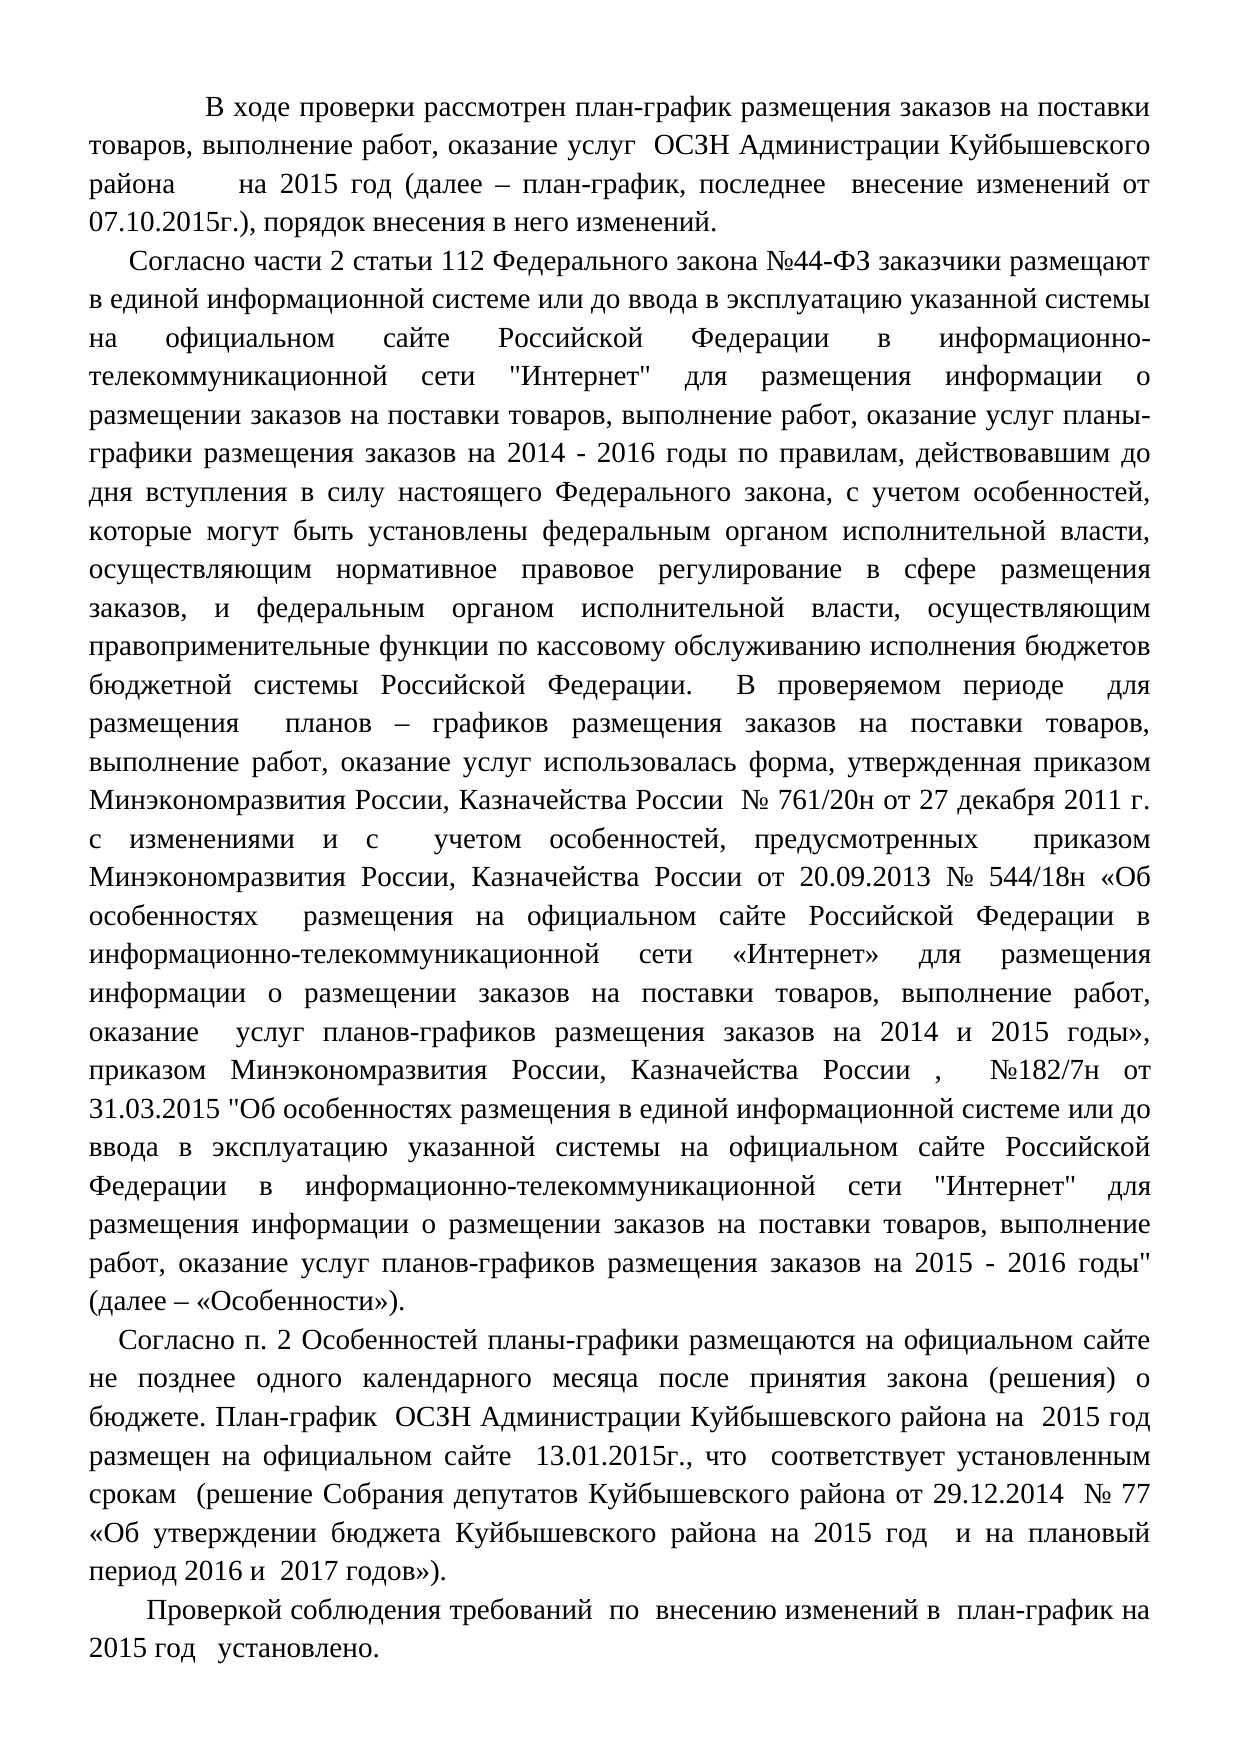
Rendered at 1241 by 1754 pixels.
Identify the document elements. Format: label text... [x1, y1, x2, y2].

text Проверкой соблюдения требований по внесению изменений в план-график на 2015 год установлено. [89, 1592, 1152, 1664]
text Согласно части 2 статьи 112 Федерального закона №44-ФЗ заказчики размещают в единой информационной системе или до ввода в эксплуатацию указанной системы на официальном сайте Российской Федерации в информационно-телекоммуникационной сети "Интернет" для размещения информации о размещении заказов на поставки товаров, выполнение работ, оказание услуг планы-графики размещения заказов на 2014 - 2016 годы по правилам, действовавшим до дня вступления в силу настоящего Федерального закона, с учетом особенностей, которые могут быть установлены федеральным органом исполнительной власти, осуществляющим нормативное правовое регулирование в сфере размещения заказов, и федеральным органом исполнительной власти, осуществляющим правоприменительные функции по кассовому обслуживанию исполнения бюджетов бюджетной системы Российской Федерации. В проверяемом периоде для размещения планов – графиков размещения заказов на поставки товаров, выполнение работ, оказание услуг использовалась форма, утвержденная приказом Минэкономразвития России, Казначейства России № 761/20н от 27 декабря 2011 г. с изменениями и с учетом особенностей, предусмотренных приказом Минэкономразвития России, Казначейства России от 20.09.2013 № 544/18н «Об особенностях размещения на официальном сайте Российской Федерации в информационно-телекоммуникационной сети «Интернет» для размещения информации о размещении заказов на поставки товаров, выполнение работ, оказание услуг планов-графиков размещения заказов на 2014 и 2015 годы», приказом Минэкономразвития России, Казначейства России , №182/7н от 31.03.2015 "Об особенностях размещения в единой информационной системе или до ввода в эксплуатацию указанной системы на официальном сайте Российской Федерации в информационно-телекоммуникационной сети "Интернет" для размещения информации о размещении заказов на поставки товаров, выполнение работ, оказание услуг планов-графиков размещения заказов на 2015 - 2016 годы" (далее – «Особенности»). [89, 243, 1152, 1317]
text Согласно п. 2 Особенностей планы-графики размещаются на официальном сайте не позднее одного календарного месяца после принятия закона (решения) о бюджете. План-график ОСЗН Администрации Куйбышевского района на 2015 год размещен на официальном сайте 13.01.2015г., что соответствует установленным срокам (решение Собрания депутатов Куйбышевского района от 29.12.2014 № 77 «Об утверждении бюджета Куйбышевского района на 2015 год и на плановый период 2016 и 2017 годов»). [89, 1322, 1152, 1587]
text В ходе проверки рассмотрен план-график размещения заказов на поставки товаров, выполнение работ, оказание услуг ОСЗН Администрации Куйбышевского района на 2015 год (далее – план-график, последнее внесение изменений от 07.10.2015г.), порядок внесения в него изменений. [89, 89, 1152, 238]
